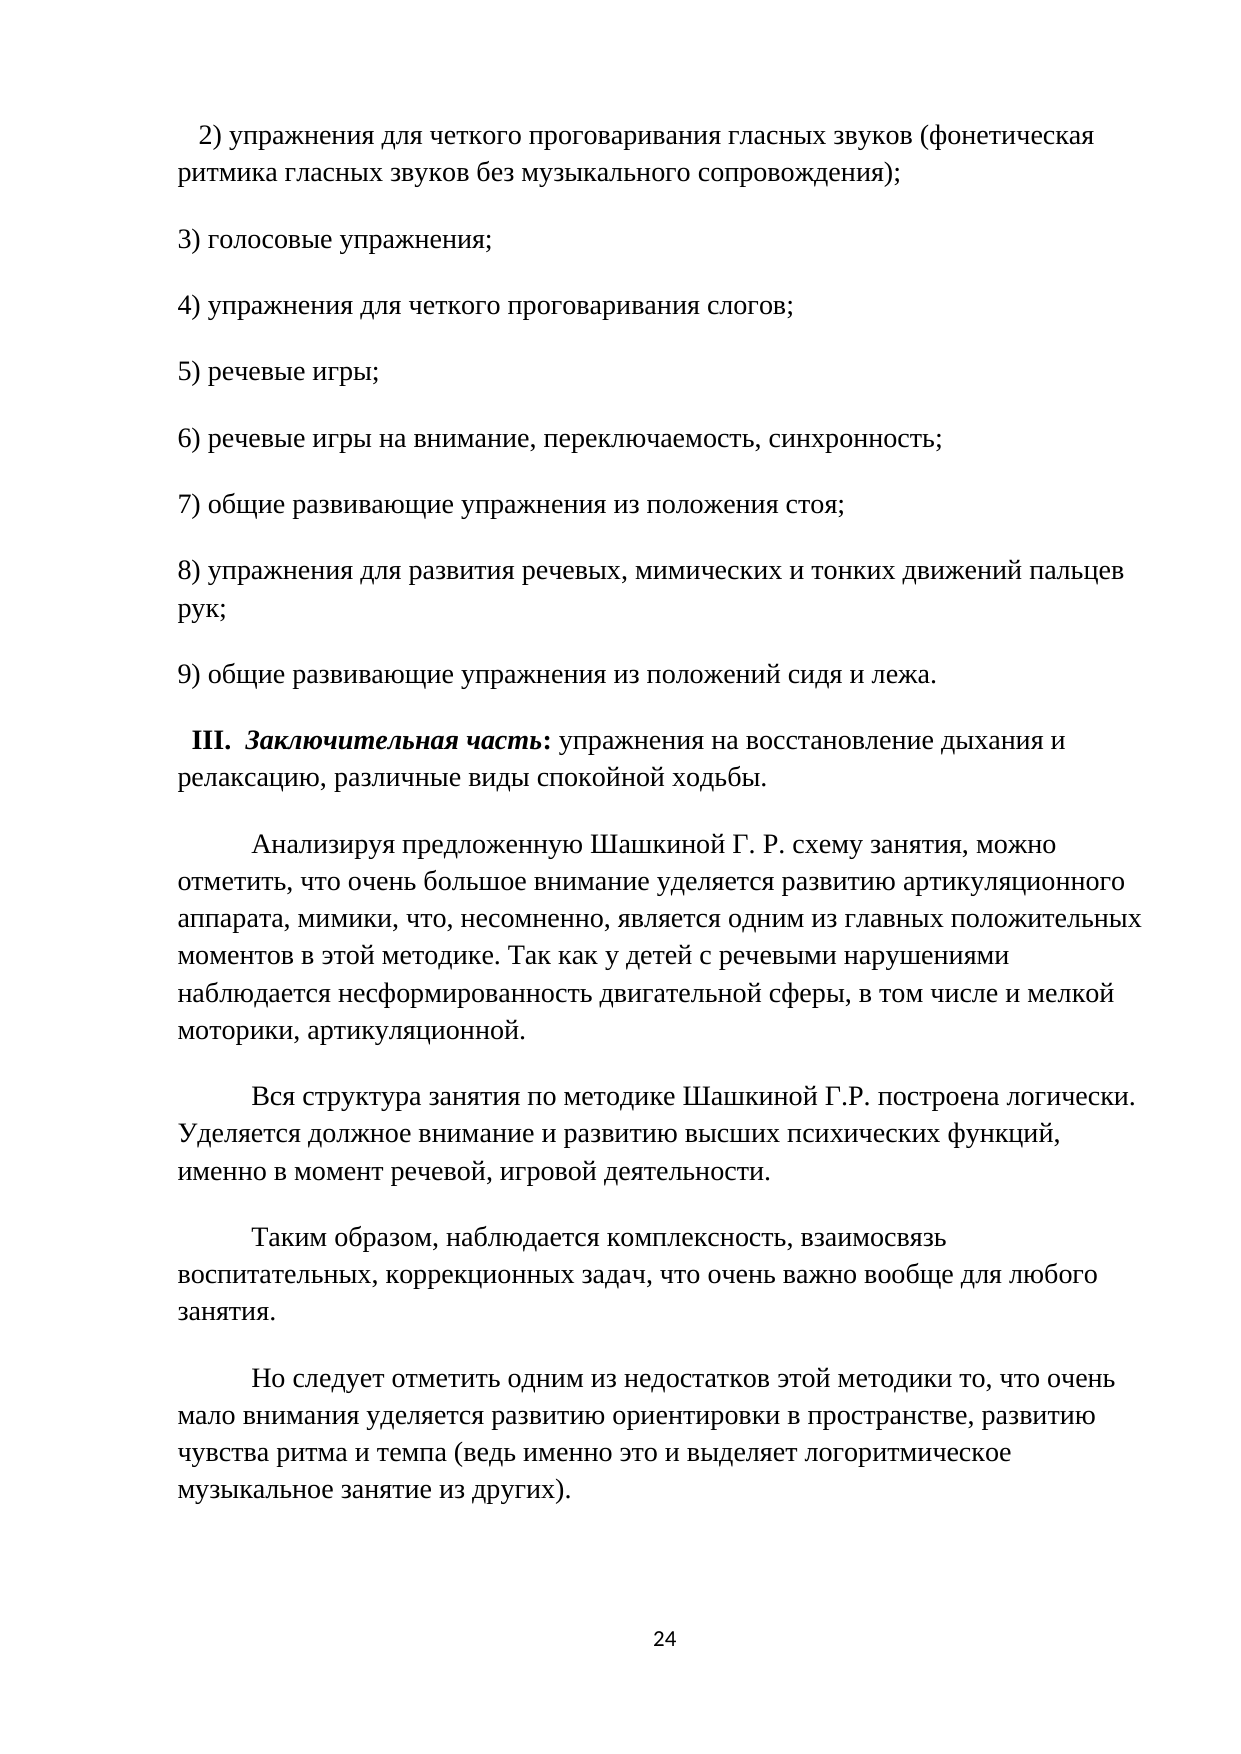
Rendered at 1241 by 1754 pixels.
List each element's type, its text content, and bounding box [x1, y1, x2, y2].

text 7) общие развивающие упражнения из положения стоя; [177, 487, 1152, 519]
text 6) речевые игры на внимание, переключаемость, синхронность; [177, 421, 1152, 453]
text 9) общие развивающие упражнения из положений сидя и лежа. [177, 657, 1152, 689]
text Но следует отметить одним из недостатков этой методики то, что очень мало внимания уделяется развитию ориентировки в пространстве, развитию чувства ритма и темпа (ведь именно это и выделяет логоритмическое музыкальное занятие из других). [177, 1361, 1152, 1504]
text Анализируя предложенную Шашкиной Г. Р. схему занятия, можно отметить, что очень большое внимание уделяется развитию артикуляционного аппарата, мимики, что, несомненно, является одним из главных положительных моментов в этой методике. Так как у детей с речевыми нарушениями наблюдается несформированность двигательной сферы, в том числе и мелкой моторики, артикуляционной. [177, 827, 1152, 1045]
text 4) упражнения для четкого проговаривания слогов; [177, 288, 1152, 320]
text 8) упражнения для развития речевых, мимических и тонких движений пальцев рук; [177, 553, 1152, 623]
text 2) упражнения для четкого проговаривания гласных звуков (фонетическая ритмика гласных звуков без музыкального сопровождения); [177, 118, 1152, 188]
text 5) речевые игры; [177, 354, 1152, 387]
text Таким образом, наблюдается комплексность, взаимосвязь воспитательных, коррекционных задач, что очень важно вообще для любого занятия. [177, 1220, 1152, 1327]
text 3) голосовые упражнения; [177, 222, 1152, 254]
text III. Заключительная часть: упражнения на восстановление дыхания и релаксацию, различные виды спокойной ходьбы. [177, 723, 1152, 793]
text Вся структура занятия по методике Шашкиной Г.Р. построена логически. Уделяется должное внимание и развитию высших психических функций, именно в момент речевой, игровой деятельности. [177, 1079, 1152, 1186]
